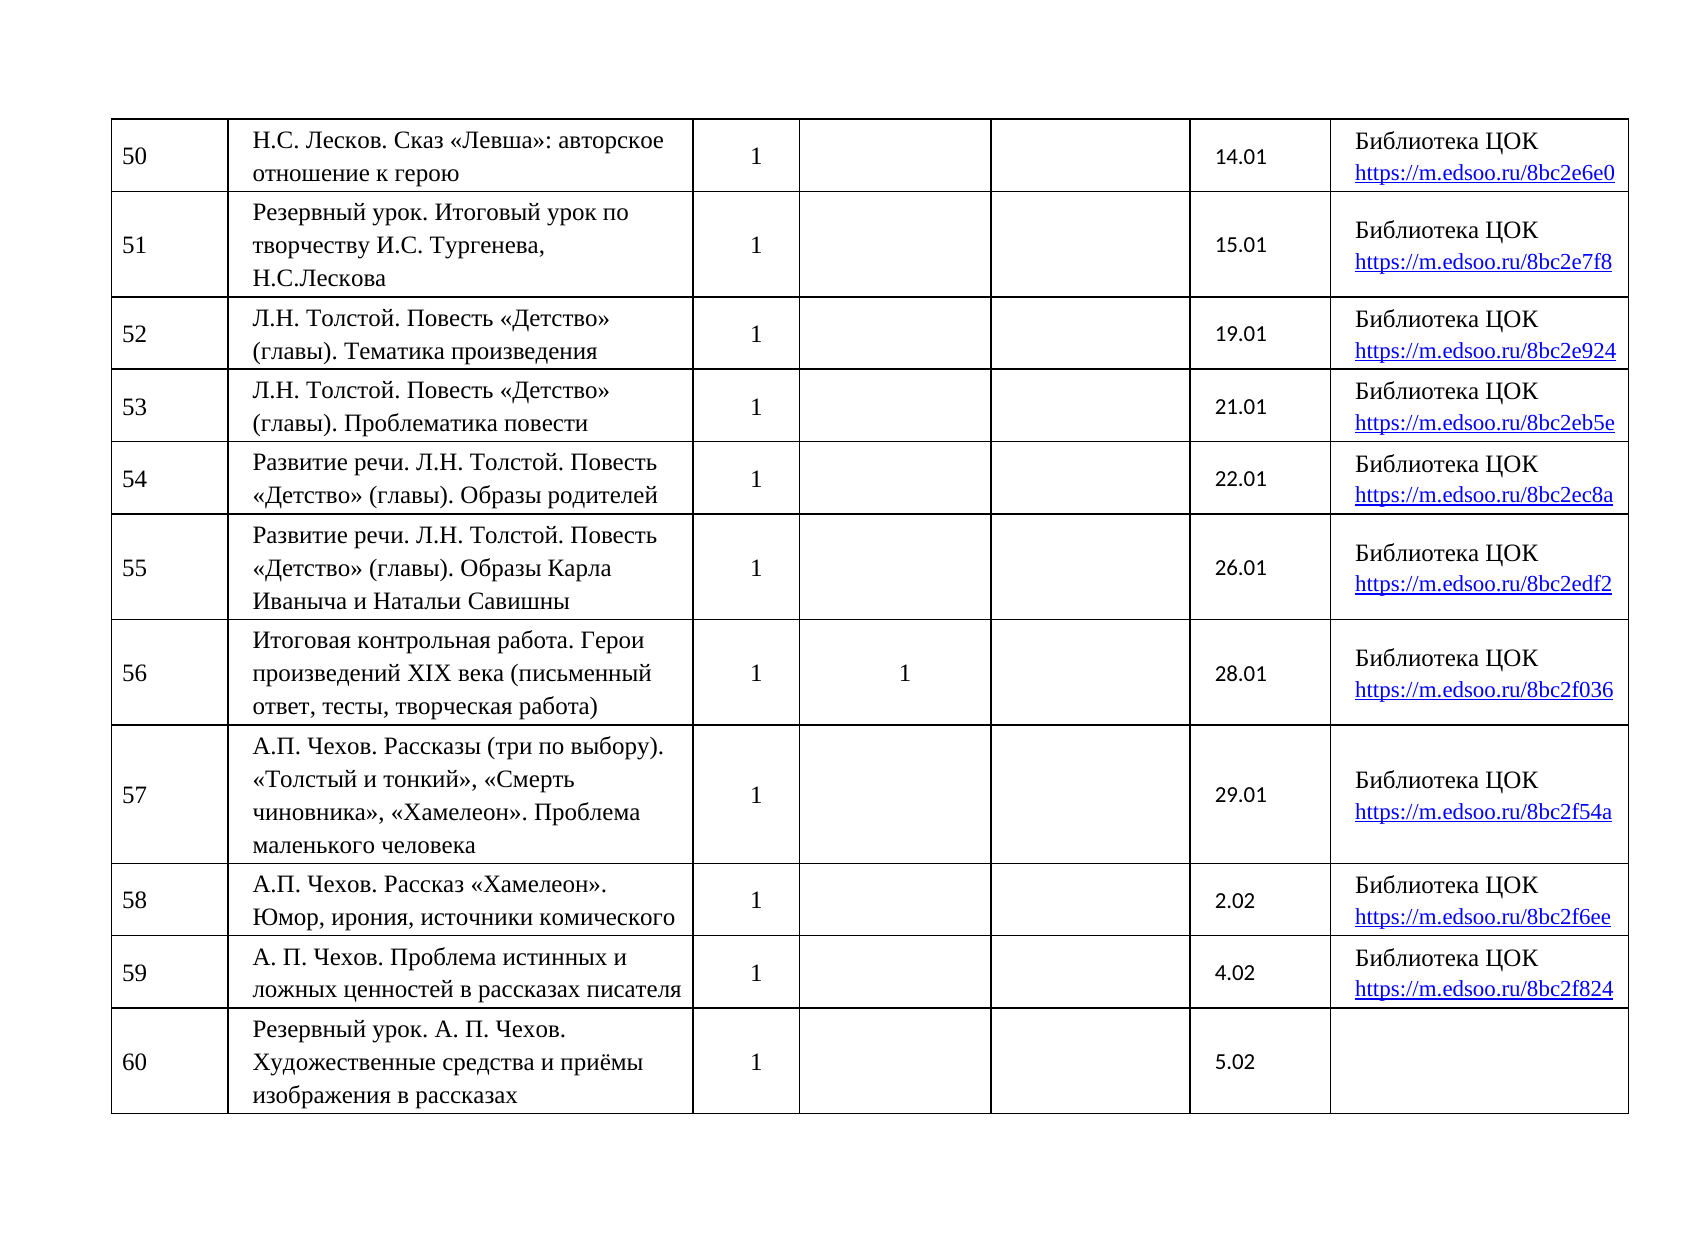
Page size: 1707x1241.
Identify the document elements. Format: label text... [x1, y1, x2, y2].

table_cell [992, 298, 1189, 368]
table_cell [992, 515, 1189, 618]
table_cell [992, 864, 1189, 935]
table_cell Резервный урок. Итоговый урок по творчеству И.С. Тургенева, Н.С.Лескова [229, 192, 692, 296]
table_cell 4.02 [1191, 936, 1330, 1007]
table_cell 1 [694, 515, 799, 618]
table_cell [992, 120, 1189, 191]
table_cell 26.01 [1191, 515, 1330, 618]
table_cell 53 [112, 370, 227, 441]
table_cell Библиотека ЦОК https://m.edsoo.ru/8bc2eb5e [1331, 370, 1628, 441]
table_cell Резервный урок. А. П. Чехов. Художественные средства и приёмы изображения в рассказах [229, 1009, 692, 1113]
table_cell 21.01 [1191, 370, 1330, 441]
table_cell [800, 1009, 990, 1113]
table_cell 1 [694, 298, 799, 368]
table_cell 1 [800, 620, 990, 724]
table_cell [800, 726, 990, 862]
table_cell Итоговая контрольная работа. Герои произведений XIX века (письменный ответ, тесты, творческая работа) [229, 620, 692, 724]
table_cell Библиотека ЦОК https://m.edsoo.ru/8bc2e7f8 [1331, 192, 1628, 296]
table_cell Библиотека ЦОК https://m.edsoo.ru/8bc2ec8a [1331, 442, 1628, 513]
table_cell 54 [112, 442, 227, 513]
table_cell [800, 370, 990, 441]
table_cell Развитие речи. Л.Н. Толстой. Повесть «Детство» (главы). Образы Карла Иваныча и Натальи Савишны [229, 515, 692, 618]
table_cell [992, 726, 1189, 862]
table_cell 29.01 [1191, 726, 1330, 862]
table_cell А.П. Чехов. Рассказ «Хамелеон». Юмор, ирония, источники комического [229, 864, 692, 935]
table_cell [800, 298, 990, 368]
table_cell 59 [112, 936, 227, 1007]
table_cell [800, 864, 990, 935]
table_cell 55 [112, 515, 227, 618]
table_cell [800, 192, 990, 296]
table_cell [800, 120, 990, 191]
table_cell 28.01 [1191, 620, 1330, 724]
table_cell 22.01 [1191, 442, 1330, 513]
table_cell 1 [694, 1009, 799, 1113]
table_cell [1331, 1009, 1628, 1113]
table_cell 50 [112, 120, 227, 191]
table_cell А.П. Чехов. Рассказы (три по выбору). «Толстый и тонкий», «Смерть чиновника», «Хамелеон». Проблема маленького человека [229, 726, 692, 862]
table_cell 52 [112, 298, 227, 368]
table_cell [992, 1009, 1189, 1113]
table_cell Библиотека ЦОК https://m.edsoo.ru/8bc2e924 [1331, 298, 1628, 368]
table_cell [992, 620, 1189, 724]
table_cell 1 [694, 120, 799, 191]
table_cell 1 [694, 620, 799, 724]
table_cell [800, 936, 990, 1007]
table_cell 57 [112, 726, 227, 862]
table_cell 1 [694, 442, 799, 513]
table_cell 2.02 [1191, 864, 1330, 935]
table_cell 15.01 [1191, 192, 1330, 296]
table_cell 1 [694, 726, 799, 862]
table_cell [992, 370, 1189, 441]
table_cell 1 [694, 370, 799, 441]
table_cell Библиотека ЦОК https://m.edsoo.ru/8bc2f036 [1331, 620, 1628, 724]
table_cell Библиотека ЦОК https://m.edsoo.ru/8bc2edf2 [1331, 515, 1628, 618]
table_cell 58 [112, 864, 227, 935]
table_cell 1 [694, 192, 799, 296]
table_cell 14.01 [1191, 120, 1330, 191]
table_cell [992, 936, 1189, 1007]
table_cell Л.Н. Толстой. Повесть «Детство» (главы). Тематика произведения [229, 298, 692, 368]
table_cell Библиотека ЦОК https://m.edsoo.ru/8bc2f6ee [1331, 864, 1628, 935]
table_cell [992, 442, 1189, 513]
table_cell [800, 442, 990, 513]
table_cell 19.01 [1191, 298, 1330, 368]
table_cell Библиотека ЦОК https://m.edsoo.ru/8bc2f824 [1331, 936, 1628, 1007]
table_cell А. П. Чехов. Проблема истинных и ложных ценностей в рассказах писателя [229, 936, 692, 1007]
table_cell 5.02 [1191, 1009, 1330, 1113]
table_cell Л.Н. Толстой. Повесть «Детство» (главы). Проблематика повести [229, 370, 692, 441]
table_cell 60 [112, 1009, 227, 1113]
table_cell Развитие речи. Л.Н. Толстой. Повесть «Детство» (главы). Образы родителей [229, 442, 692, 513]
table_cell Н.С. Лесков. Сказ «Левша»: авторское отношение к герою [229, 120, 692, 191]
table_cell Библиотека ЦОК https://m.edsoo.ru/8bc2f54a [1331, 726, 1628, 862]
table_cell 51 [112, 192, 227, 296]
table_cell 1 [694, 936, 799, 1007]
table_cell 56 [112, 620, 227, 724]
table_cell [800, 515, 990, 618]
table_cell Библиотека ЦОК https://m.edsoo.ru/8bc2e6e0 [1331, 120, 1628, 191]
table_cell [992, 192, 1189, 296]
table_cell 1 [694, 864, 799, 935]
